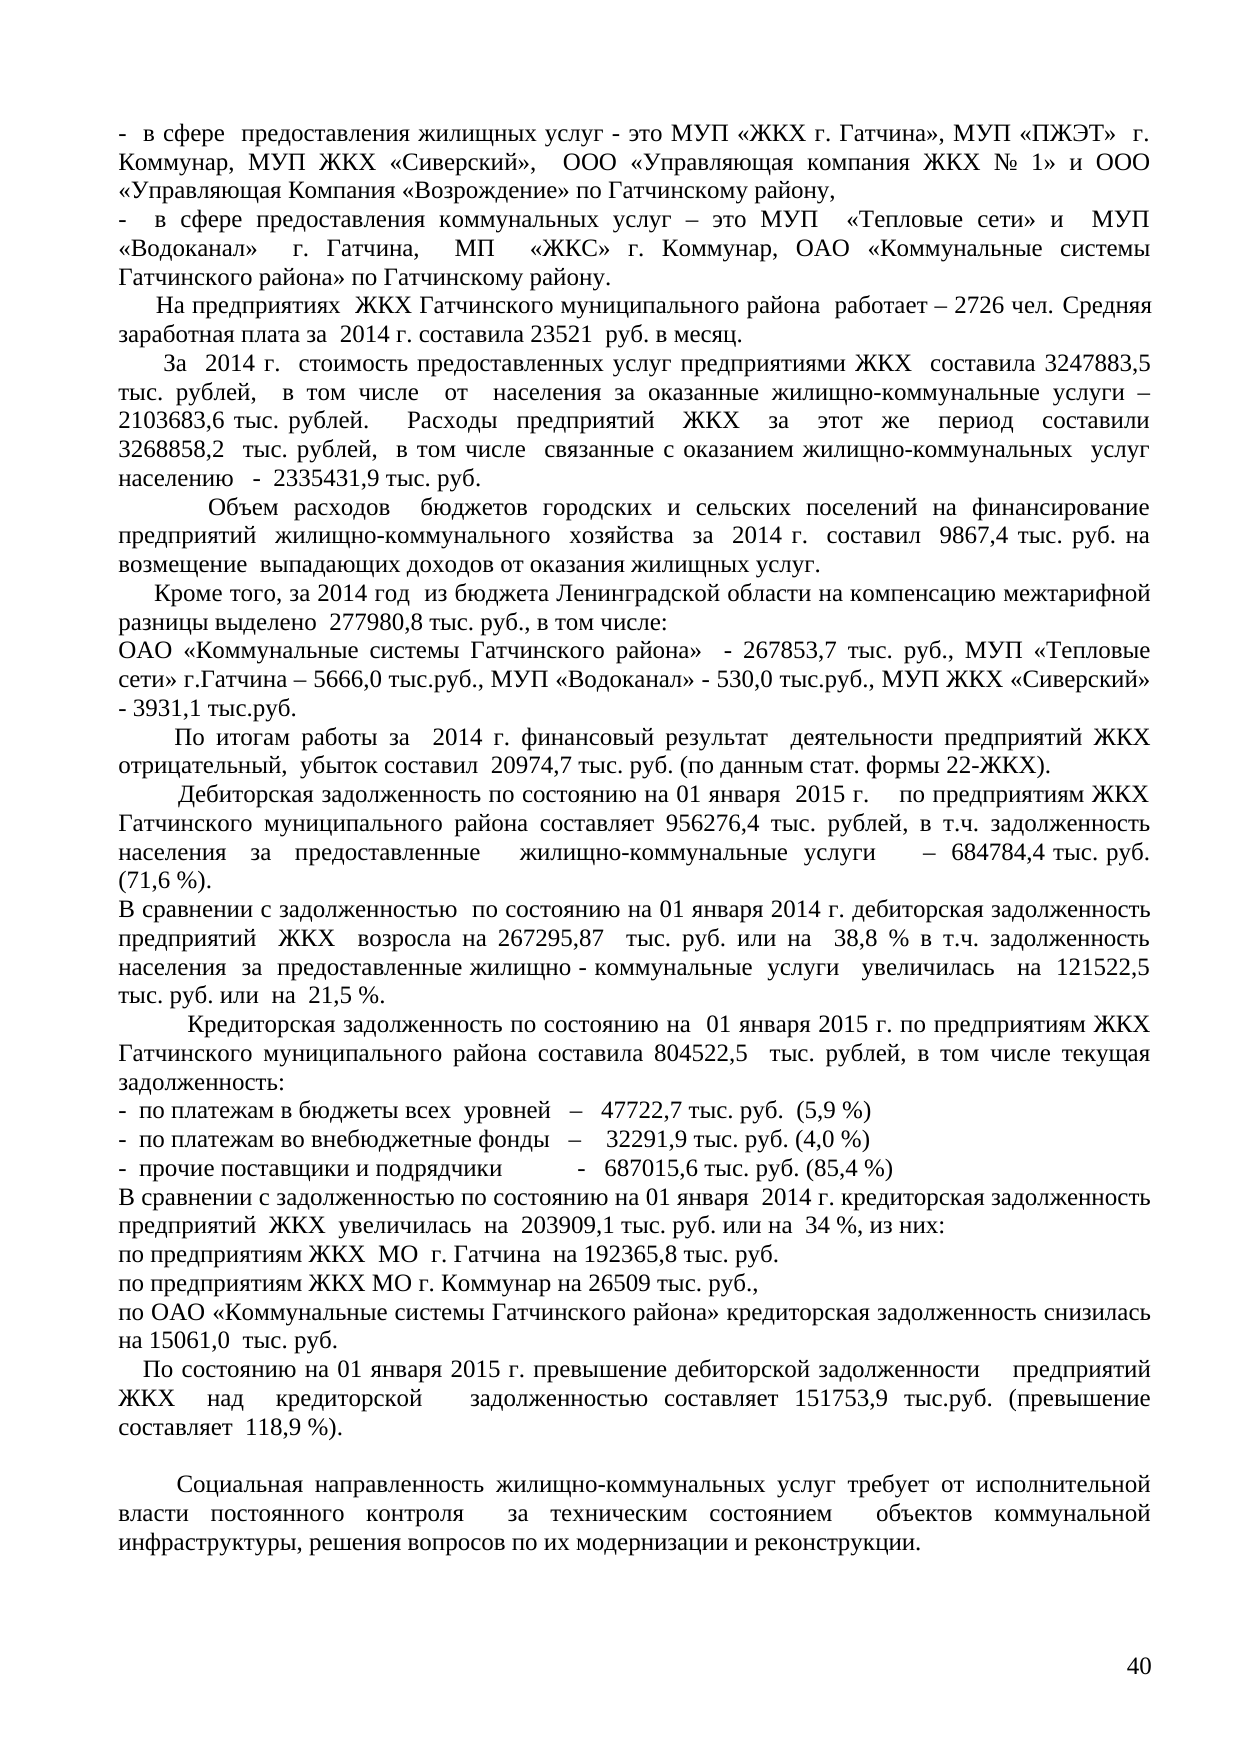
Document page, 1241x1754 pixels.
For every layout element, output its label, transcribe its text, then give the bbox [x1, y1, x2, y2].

text По состоянию на 01 января 2015 г. превышение дебиторской задолженности предприятий ЖКХ над кредиторской задолженностью составляет 151753,9 тыс.руб. (превышение составляет 118,9 %). [118, 1354, 1152, 1441]
text Объем расходов бюджетов городских и сельских поселений на финансирование предприятий жилищно-коммунального хозяйства за . составил 9867,4 тыс. руб. на возмещение выпадающих доходов от оказания жилищных услуг. [118, 492, 1152, 578]
text За . стоимость предоставленных услуг предприятиями ЖКХ составила 3247883,5 тыс. рублей, в том числе от населения за оказанные жилищно-коммунальные услуги – 2103683,6 тыс. рублей. Расходы предприятий ЖКХ за этот же период составили 3268858,2 тыс. рублей, в том числе связанные с оказанием жилищно-коммунальных услуг населению - 2335431,9 тыс. руб. [118, 348, 1152, 492]
text По итогам работы за . финансовый результат деятельности предприятий ЖКХ отрицательный, убыток составил 20974,7 тыс. руб. (по данным стат. формы 22-ЖКХ). [118, 722, 1152, 779]
text по ОАО «Коммунальные системы Гатчинского района» кредиторская задолженность снизилась на 15061,0 тыс. руб. [118, 1297, 1152, 1354]
text - прочие поставщики и подрядчики - 687015,6 тыс. руб. (85,4 %) [118, 1153, 1152, 1182]
text - по платежам во внебюджетные фонды – 32291,9 тыс. руб. (4,0 %) [118, 1124, 1152, 1153]
text В сравнении с задолженностью по состоянию на 01 января . дебиторская задолженность предприятий ЖКХ возросла на 267295,87 тыс. руб. или на 38,8 % в т.ч. задолженность населения за предоставленные жилищно - коммунальные услуги увеличилась на 121522,5 тыс. руб. или на 21,5 %. [118, 894, 1152, 1009]
text Кредиторская задолженность по состоянию на 01 января 2015 г. по предприятиям ЖКХ Гатчинского муниципального района составила 804522,5 тыс. рублей, в том числе текущая задолженность: [118, 1009, 1152, 1096]
text ОАО «Коммунальные системы Гатчинского района» - 267853,7 тыс. руб., МУП «Тепловые сети» г.Гатчина – 5666,0 тыс.руб., МУП «Водоканал» - 530,0 тыс.руб., МУП ЖКХ «Сиверский» - 3931,1 тыс.руб. [118, 636, 1152, 722]
text Дебиторская задолженность по состоянию на 01 января 2015 г. по предприятиям ЖКХ Гатчинского муниципального района составляет 956276,4 тыс. рублей, в т.ч. задолженность населения за предоставленные жилищно-коммунальные услуги – 684784,4 тыс. руб. (71,6 %). [118, 779, 1152, 894]
text Кроме того, за 2014 год из бюджета Ленинградской области на компенсацию межтарифной разницы выделено 277980,8 тыс. руб., в том числе: [118, 578, 1152, 636]
text - по платежам в бюджеты всех уровней – 47722,7 тыс. руб. (5,9 %) [118, 1096, 1152, 1124]
text по предприятиям ЖКХ МО г. Гатчина на 192365,8 тыс. руб. [118, 1239, 1152, 1268]
text - в сфере предоставления жилищных услуг - это МУП «ЖКХ г. Гатчина», МУП «ПЖЭТ» г. Коммунар, МУП ЖКХ «Сиверский», ООО «Управляющая компания ЖКХ № 1» и ООО «Управляющая Компания «Возрождение» по Гатчинскому району, [118, 118, 1152, 204]
text На предприятиях ЖКХ Гатчинского муниципального района работает – 2726 чел. Средняя заработная плата за . составила 23521 руб. в месяц. [118, 291, 1152, 348]
text - в сфере предоставления коммунальных услуг – это МУП «Тепловые сети» и МУП «Водоканал» г. Гатчина, МП «ЖКС» г. Коммунар, ОАО «Коммунальные системы Гатчинского района» по Гатчинскому району. [118, 204, 1152, 291]
text В сравнении с задолженностью по состоянию на 01 января . кредиторская задолженность предприятий ЖКХ увеличилась на 203909,1 тыс. руб. или на 34 %, из них: [118, 1182, 1152, 1239]
text по предприятиям ЖКХ МО г. Коммунар на 26509 тыс. руб., [118, 1268, 1152, 1297]
text Социальная направленность жилищно-коммунальных услуг требует от исполнительной власти постоянного контроля за техническим состоянием объектов коммунальной инфраструктуры, решения вопросов по их модернизации и реконструкции. [118, 1469, 1152, 1556]
